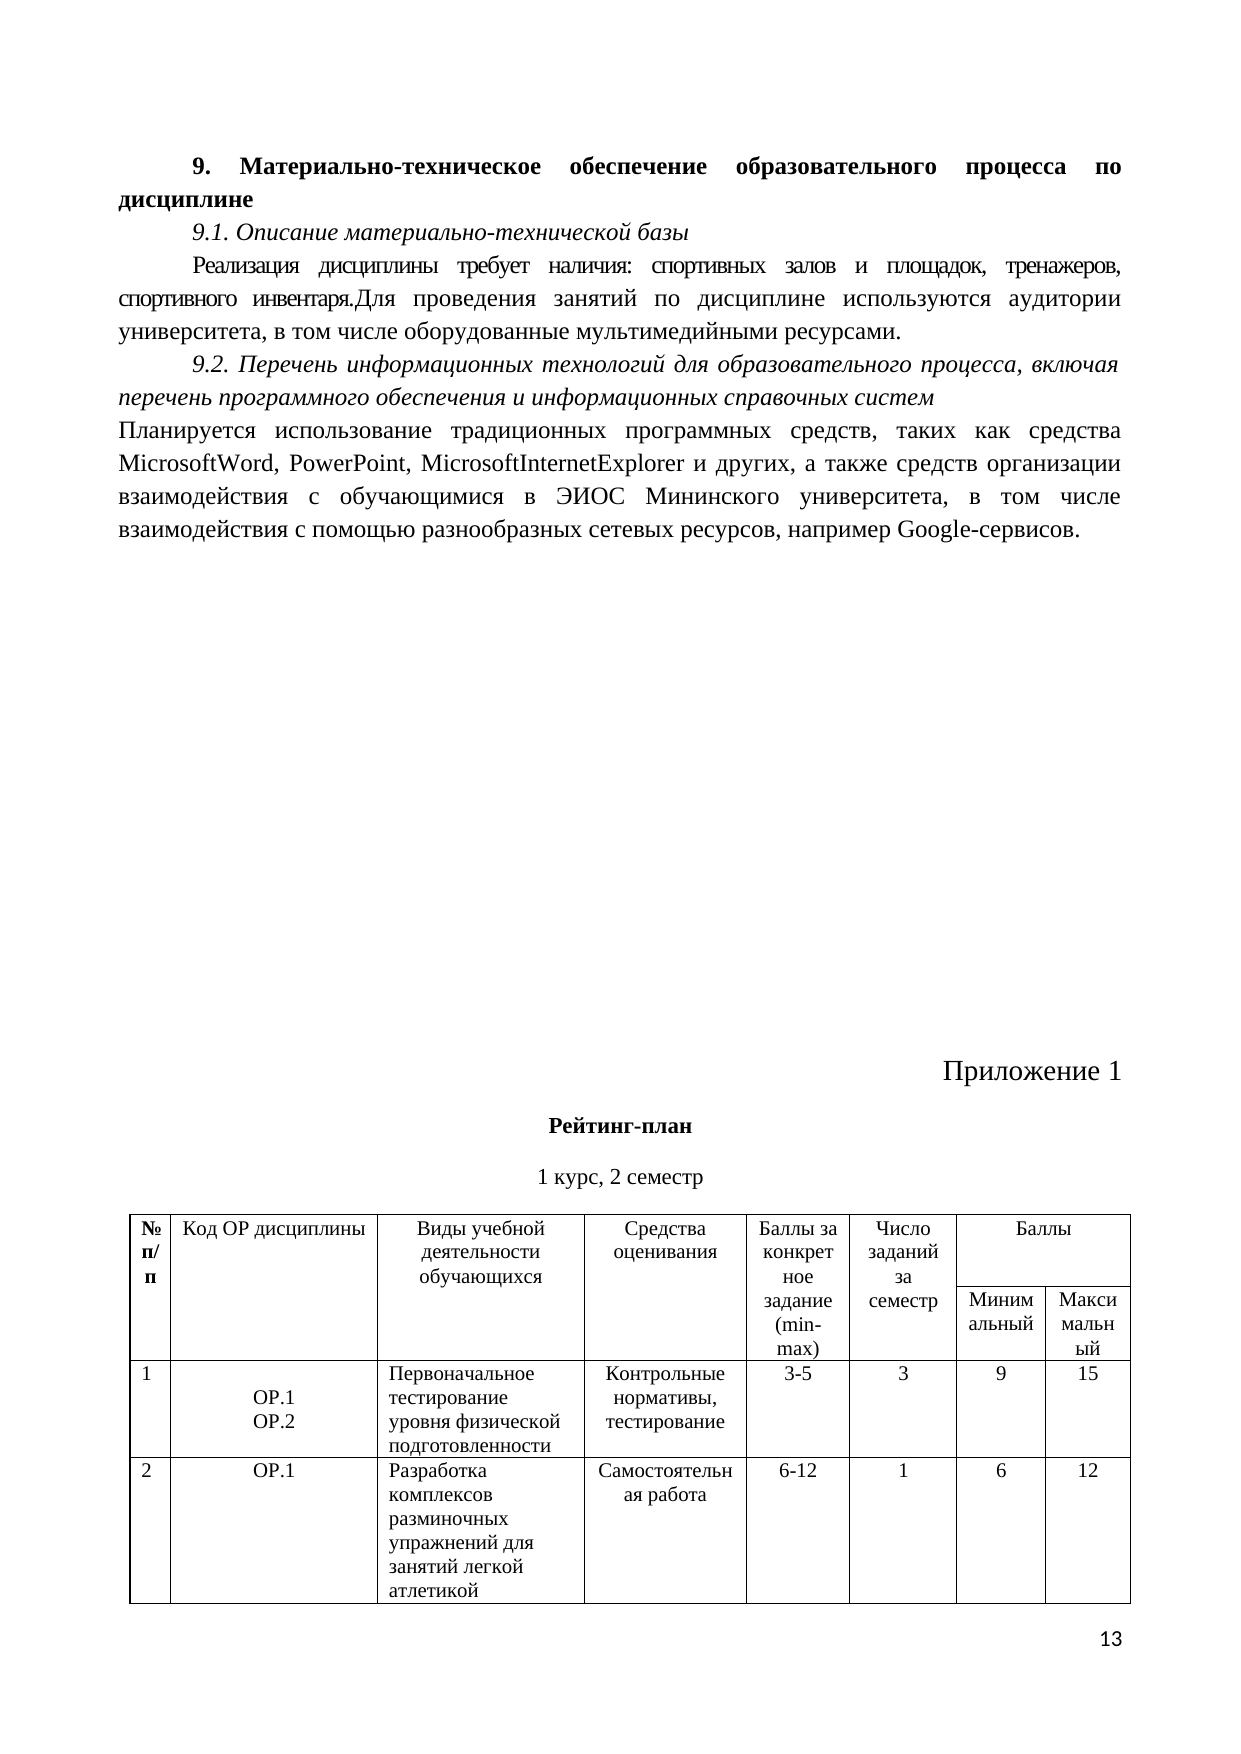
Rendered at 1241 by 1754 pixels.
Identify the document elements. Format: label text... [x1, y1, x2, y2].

table_cell 1 [131, 1361, 170, 1457]
table_header Виды учебной деятельности обучающихся [378, 1215, 584, 1360]
text Рейтинг-план [118, 1112, 1122, 1139]
text 1 курс, 2 семестр [118, 1163, 1122, 1190]
table_cell Первоначальное тестирование уровня физической подготовленности [378, 1361, 584, 1457]
text 9.1. Описание материально-технической базы [118, 217, 1122, 246]
table_cell 9 [957, 1361, 1045, 1457]
table_cell ОР.1 [171, 1458, 377, 1602]
table_header Средства оценивания [585, 1215, 746, 1360]
table_header Баллы за конкретное задание (min-max) [747, 1215, 849, 1360]
table_cell Контрольные нормативы, тестирование [585, 1361, 746, 1457]
text Планируется использование традиционных программных средств, таких как средства MicrosoftWord, PowerPoint, MicrosoftInternetExplorer и других, а также средств организации взаимодействия с обучающимися в ЭИОС Мининского университета, в том числе взаимодействия с помощью разнообразных сетевых ресурсов, например Google-сервисов. [118, 415, 1122, 543]
table_cell ОР.1 ОР.2 [171, 1361, 377, 1457]
text 9.2. Перечень информационных технологий для образовательного процесса, включая перечень программного обеспечения и информационных справочных систем [118, 349, 1122, 411]
text Реализация дисциплины требует наличия: спортивных залов и площадок, тренажеров, спортивного инвентаря.Для проведения занятий по дисциплине используются аудитории университета, в том числе оборудованные мультимедийными ресурсами. [118, 250, 1122, 345]
table_header Код ОР дисциплины [171, 1215, 377, 1360]
table_header Баллы [957, 1215, 1130, 1286]
table_header Число заданий за семестр [850, 1215, 956, 1360]
table_cell Максимальный [1046, 1287, 1130, 1360]
table_cell 3 [850, 1361, 956, 1457]
table_cell 3-5 [747, 1361, 849, 1457]
text 9. Материально-техническое обеспечение образовательного процесса по дисциплине [118, 151, 1122, 213]
table_cell 6 [957, 1458, 1045, 1602]
table_cell 12 [1046, 1458, 1130, 1602]
table_cell 1 [850, 1458, 956, 1602]
table_cell Самостоятельная работа [585, 1458, 746, 1602]
table_cell 2 [131, 1458, 170, 1602]
table_cell 6-12 [747, 1458, 849, 1602]
table_cell 15 [1046, 1361, 1130, 1457]
table_header № п/п [131, 1215, 170, 1360]
text Приложение 1 [118, 1053, 1122, 1086]
table_cell Разработка комплексов разминочных упражнений для занятий легкой атлетикой [378, 1458, 584, 1602]
table_cell Минимальный [957, 1287, 1045, 1360]
